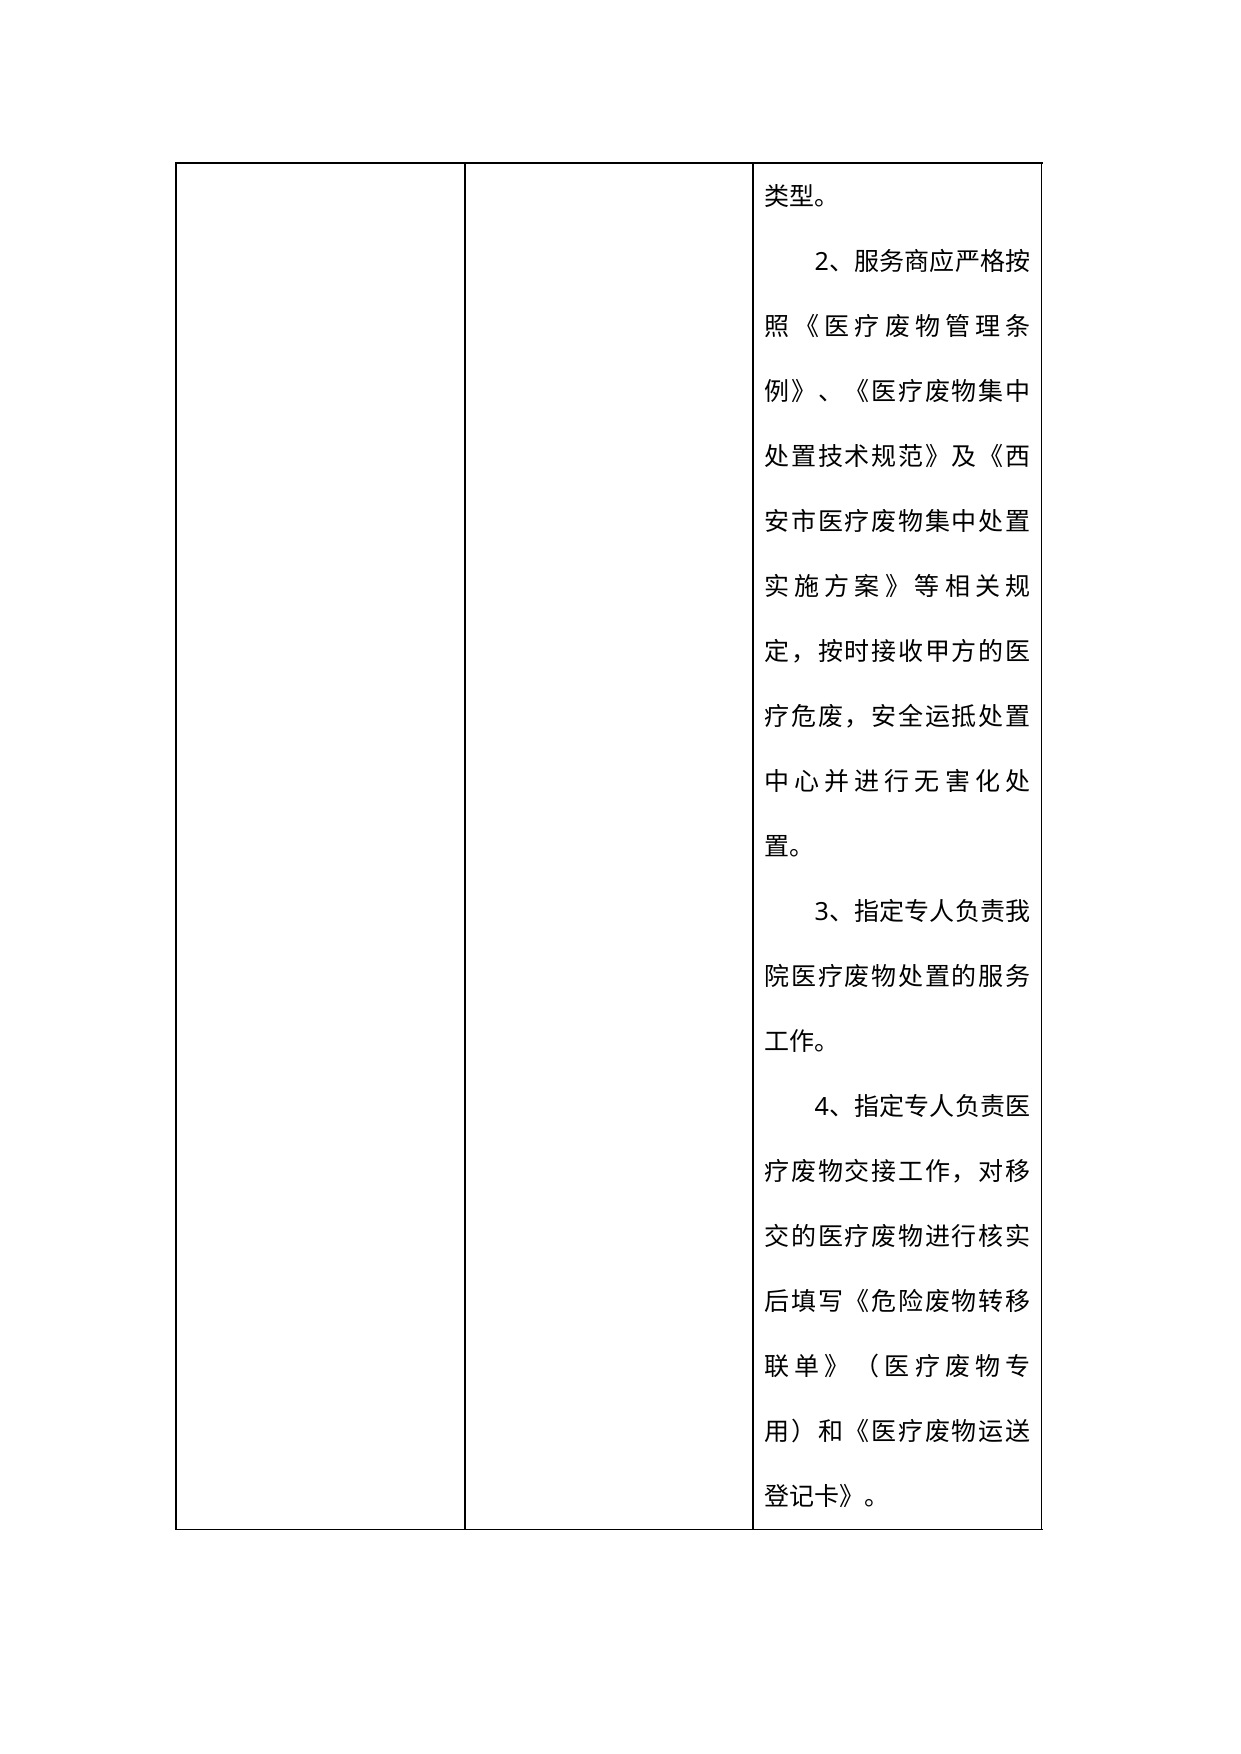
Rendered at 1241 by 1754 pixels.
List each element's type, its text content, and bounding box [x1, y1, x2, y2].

table_cell 1 [177, 164, 464, 1528]
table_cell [754, 164, 1041, 1528]
table_cell [466, 164, 752, 1528]
